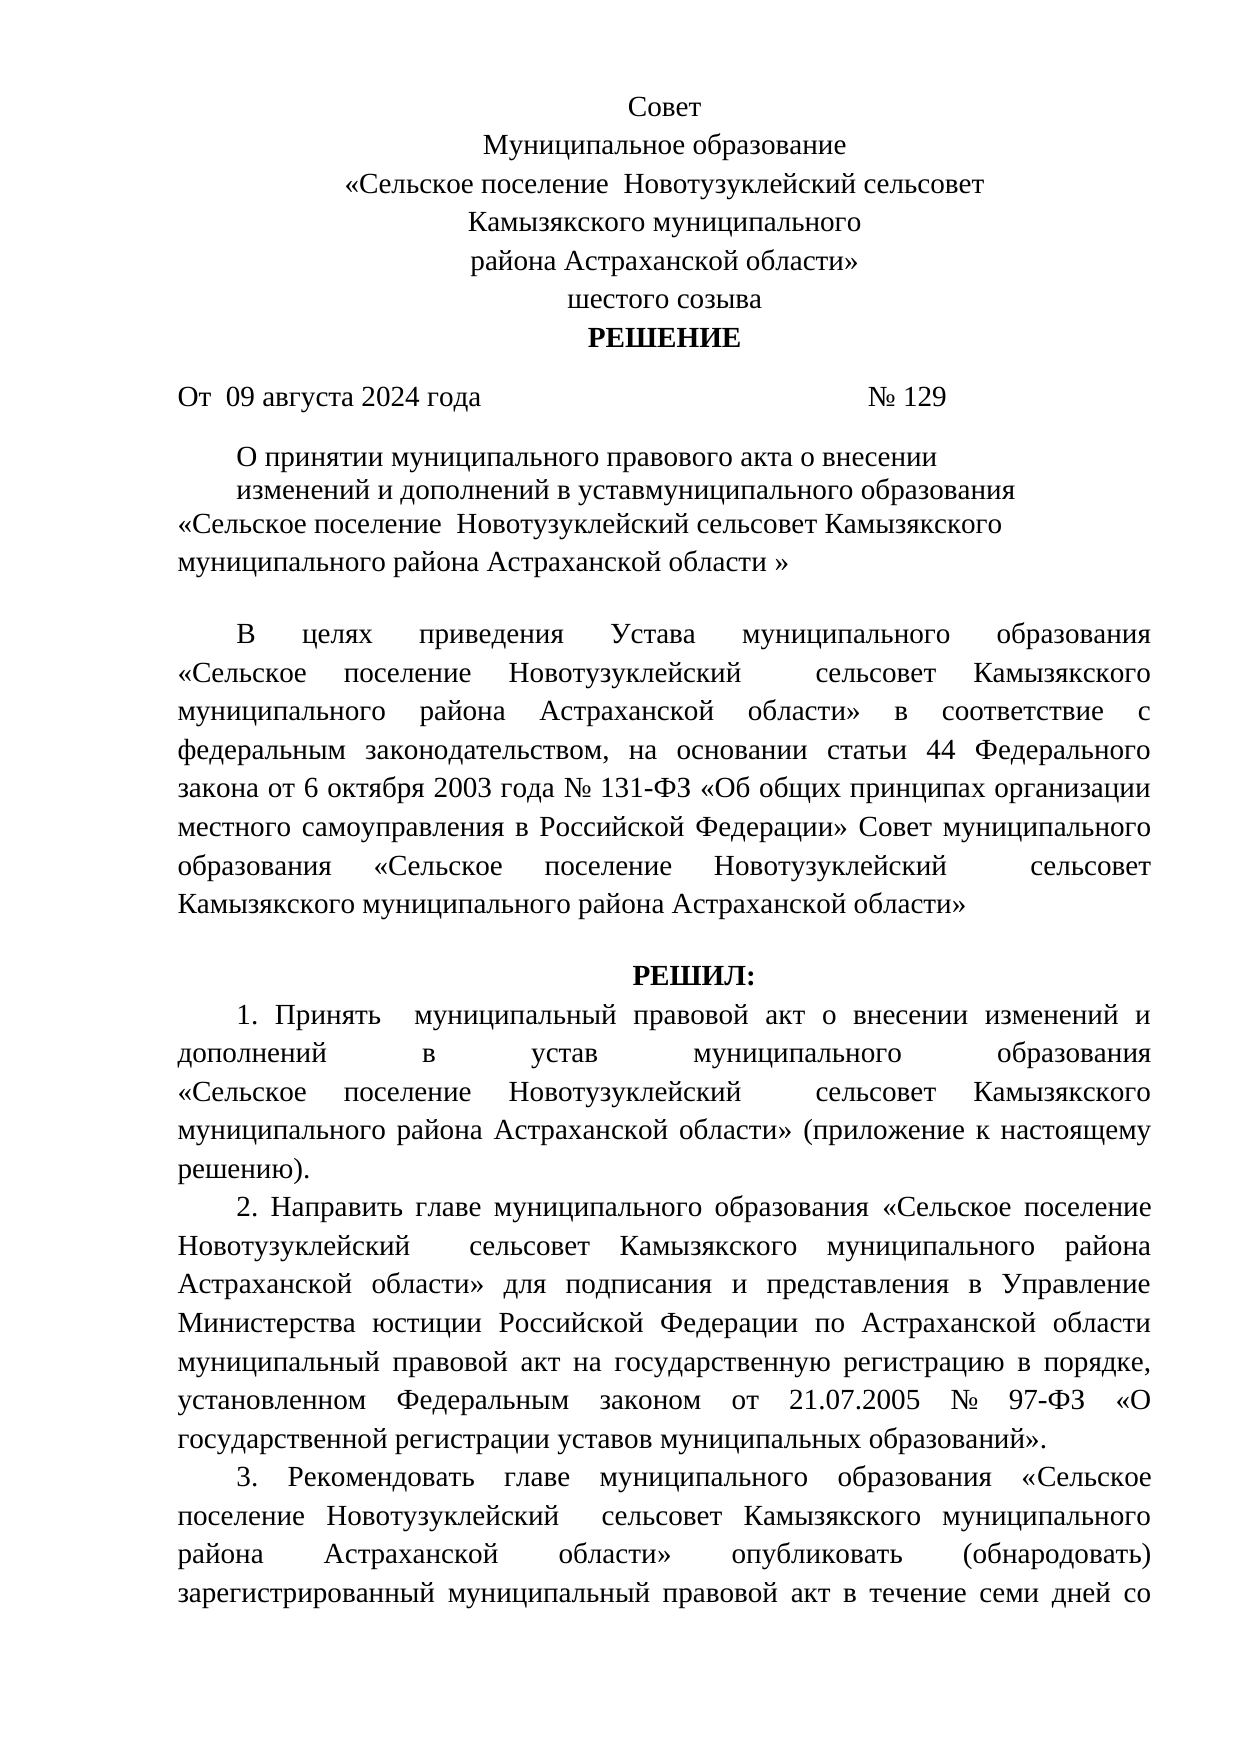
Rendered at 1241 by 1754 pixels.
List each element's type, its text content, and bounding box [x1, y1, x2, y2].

text шестого созыва [177, 281, 1152, 315]
text изменений и дополнений в уставмуниципального образования [177, 472, 1152, 506]
text Камызякского муниципального [177, 204, 1152, 238]
text Муниципальное образование [177, 127, 1152, 161]
text 1. Принять муниципальный правовой акт о внесении изменений и дополнений в устав муниципального образования «Сельское поселение Новотузуклейский сельсовет Камызякского муниципального района Астраханской области» (приложение к настоящему решению). [177, 997, 1152, 1184]
text РЕШЕНИЕ [177, 320, 1152, 353]
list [177, 1459, 1152, 1608]
subtitle РЕШИЛ: [177, 958, 1152, 992]
text От 09 августа 2024 года № 129 [177, 379, 1152, 413]
text Совет [177, 89, 1152, 122]
text В целях приведения Устава муниципального образования «Сельское поселение Новотузуклейский сельсовет Камызякского муниципального района Астраханской области» в соответствие с федеральным законодательством, на основании статьи 44 Федерального закона от 6 октября 2003 года № 131-ФЗ «Об общих принципах организации местного самоуправления в Российской Федерации» Совет муниципального образования «Сельское поселение Новотузуклейский сельсовет Камызякского муниципального района Астраханской области» [177, 616, 1152, 920]
text «Сельское поселение Новотузуклейский сельсовет Камызякского муниципального района Астраханской области » [177, 506, 1152, 578]
text района Астраханской области» [177, 243, 1152, 276]
text О принятии муниципального правового акта о внесении [177, 439, 1152, 472]
text «Сельское поселение Новотузуклейский сельсовет [177, 166, 1152, 199]
text 2. Направить главе муниципального образования «Сельское поселение Новотузуклейский сельсовет Камызякского муниципального района Астраханской области» для подписания и представления в Управление Министерства юстиции Российской Федерации по Астраханской области муниципальный правовой акт на государственную регистрацию в порядке, установленном Федеральным законом от 21.07.2005 № 97-ФЗ «О государственной регистрации уставов муниципальных образований». [177, 1189, 1152, 1454]
